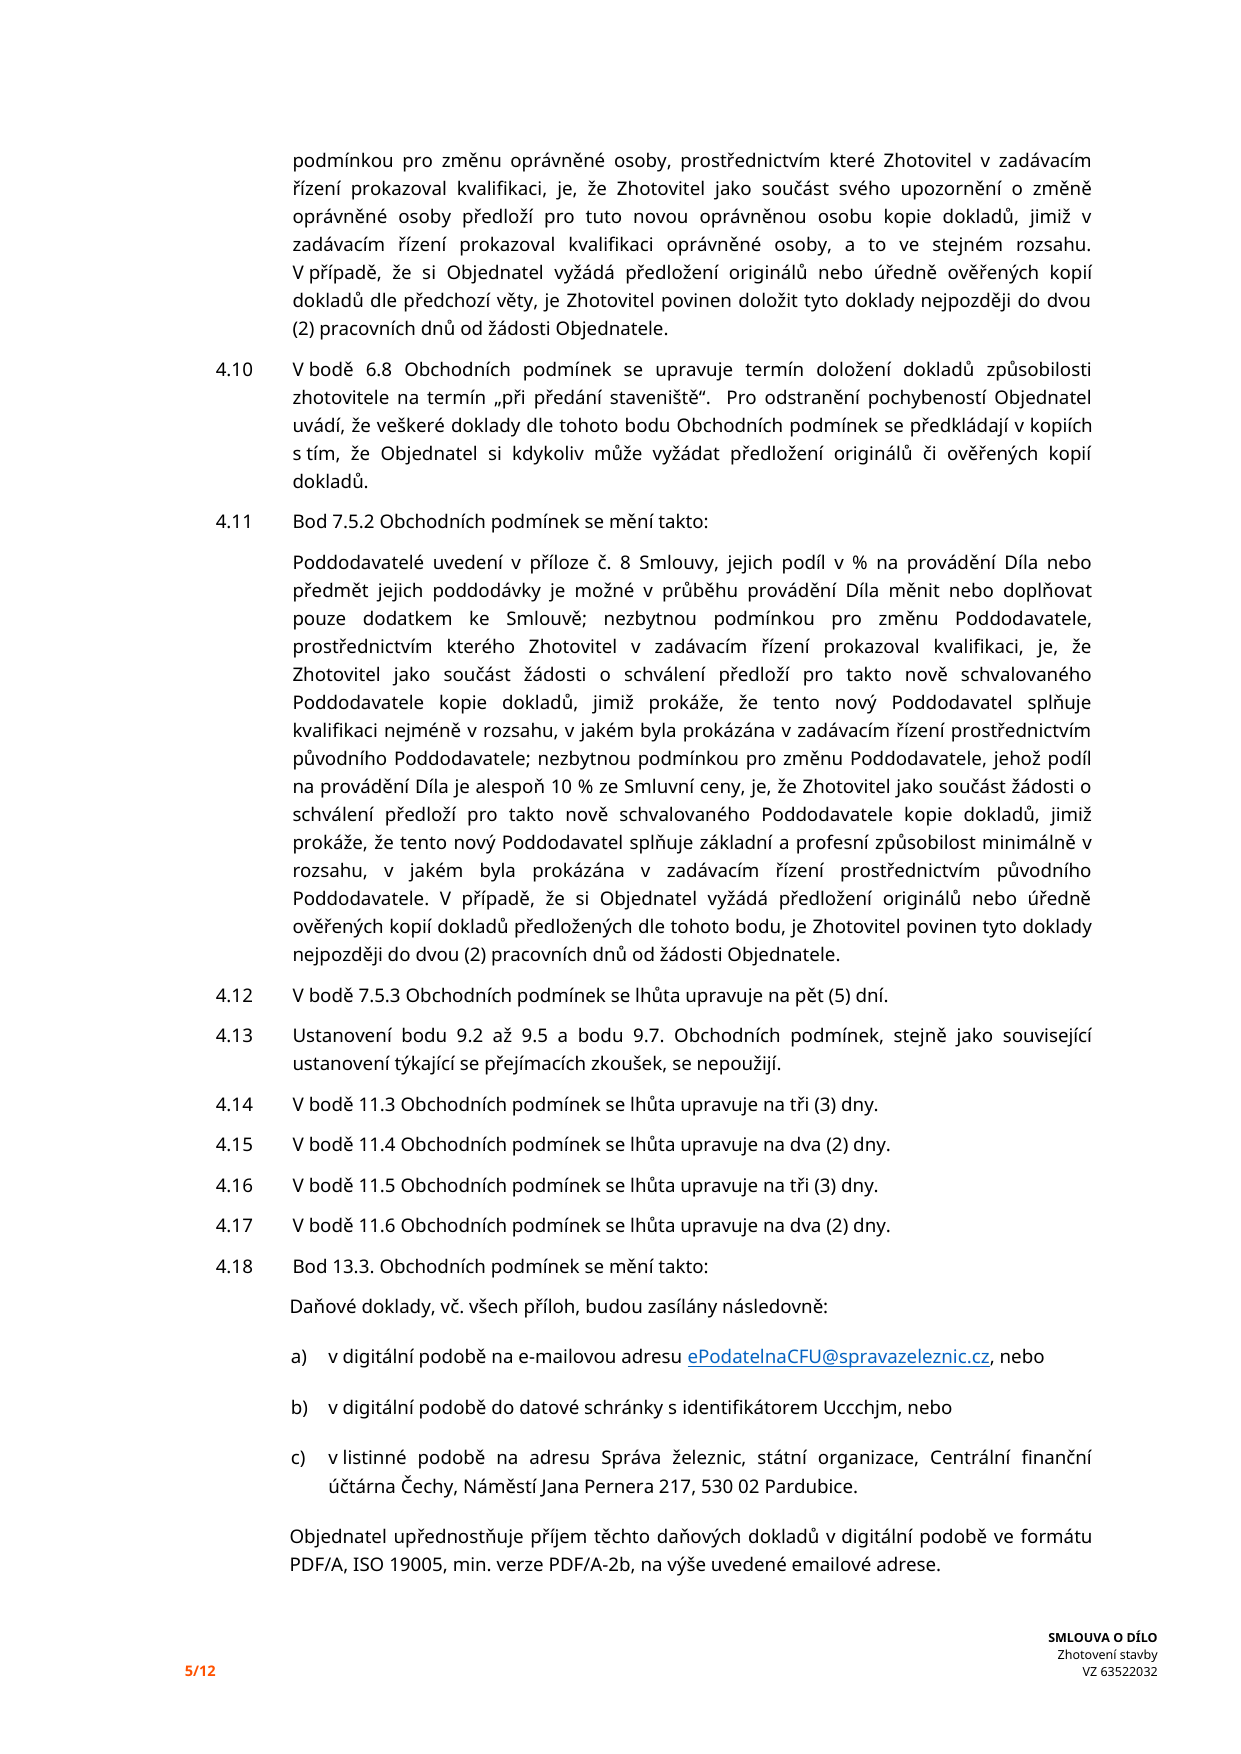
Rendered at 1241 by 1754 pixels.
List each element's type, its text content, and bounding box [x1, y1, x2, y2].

text V bodě 11.6 Obchodních podmínek se lhůta upravuje na dva (2) dny. [216, 1213, 1093, 1238]
list v digitální podobě do datové schránky s identifikátorem Uccchjm, nebo [291, 1394, 1093, 1419]
text V bodě 11.4 Obchodních podmínek se lhůta upravuje na dva (2) dny. [216, 1132, 1093, 1157]
text Objednatel upřednostňuje příjem těchto daňových dokladů v digitální podobě ve formátu PDF/A, ISO 19005, min. verze PDF/A-2b, na výše uvedené emailové adrese. [289, 1523, 1093, 1577]
list v digitální podobě na e-mailovou adresu ePodatelnaCFU@spravazeleznic.cz, nebo [291, 1344, 1093, 1369]
text V bodě 11.3 Obchodních podmínek se lhůta upravuje na tři (3) dny. [216, 1091, 1093, 1117]
text Daňové doklady, vč. všech příloh, budou zasílány následovně: [216, 1294, 1093, 1319]
text Poddodavatelé uvedení v příloze č. 8 Smlouvy, jejich podíl v % na provádění Díla nebo předmět jejich poddodávky je možné v průběhu provádění Díla měnit nebo doplňovat pouze dodatkem ke Smlouvě; nezbytnou podmínkou pro změnu Poddodavatele, prostřednictvím kterého Zhotovitel v zadávacím řízení prokazoval kvalifikaci, je, že Zhotovitel jako součást žádosti o schválení předloží pro takto nově schvalovaného Poddodavatele kopie dokladů, jimiž prokáže, že tento nový Poddodavatel splňuje kvalifikaci nejméně v rozsahu, v jakém byla prokázána v zadávacím řízení prostřednictvím původního Poddodavatele; nezbytnou podmínkou pro změnu Poddodavatele, jehož podíl na provádění Díla je alespoň 10 % ze Smluvní ceny, je, že Zhotovitel jako součást žádosti o schválení předloží pro takto nově schvalovaného Poddodavatele kopie dokladů, jimiž prokáže, že tento nový Poddodavatel splňuje základní a profesní způsobilost minimálně v rozsahu, v jakém byla prokázána v zadávacím řízení prostřednictvím původního Poddodavatele. V případě, že si Objednatel vyžádá předložení originálů nebo úředně ověřených kopií dokladů předložených dle tohoto bodu, je Zhotovitel povinen tyto doklady nejpozději do dvou (2) pracovních dnů od žádosti Objednatele. [292, 549, 1093, 967]
text V bodě 6.8 Obchodních podmínek se upravuje termín doložení dokladů způsobilosti zhotovitele na termín „při předání staveniště“. Pro odstranění pochybeností Objednatel uvádí, že veškeré doklady dle tohoto bodu Obchodních podmínek se předkládají v kopiích s tím, že Objednatel si kdykoliv může vyžádat předložení originálů či ověřených kopií dokladů. [216, 356, 1093, 494]
text Bod 13.3. Obchodních podmínek se mění takto: [216, 1253, 1093, 1279]
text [292, 147, 1093, 341]
text V bodě 11.5 Obchodních podmínek se lhůta upravuje na tři (3) dny. [216, 1172, 1093, 1198]
text Ustanovení bodu 9.2 až 9.5 a bodu 9.7. Obchodních podmínek, stejně jako související ustanovení týkající se přejímacích zkoušek, se nepoužijí. [216, 1023, 1093, 1076]
text Bod 7.5.2 Obchodních podmínek se mění takto: [216, 509, 1093, 534]
text V bodě 7.5.3 Obchodních podmínek se lhůta upravuje na pět (5) dní. [216, 982, 1093, 1008]
list v listinné podobě na adresu Správa železnic, státní organizace, Centrální finanční účtárna Čechy, Náměstí Jana Pernera 217, 530 02 Pardubice. [291, 1444, 1093, 1499]
